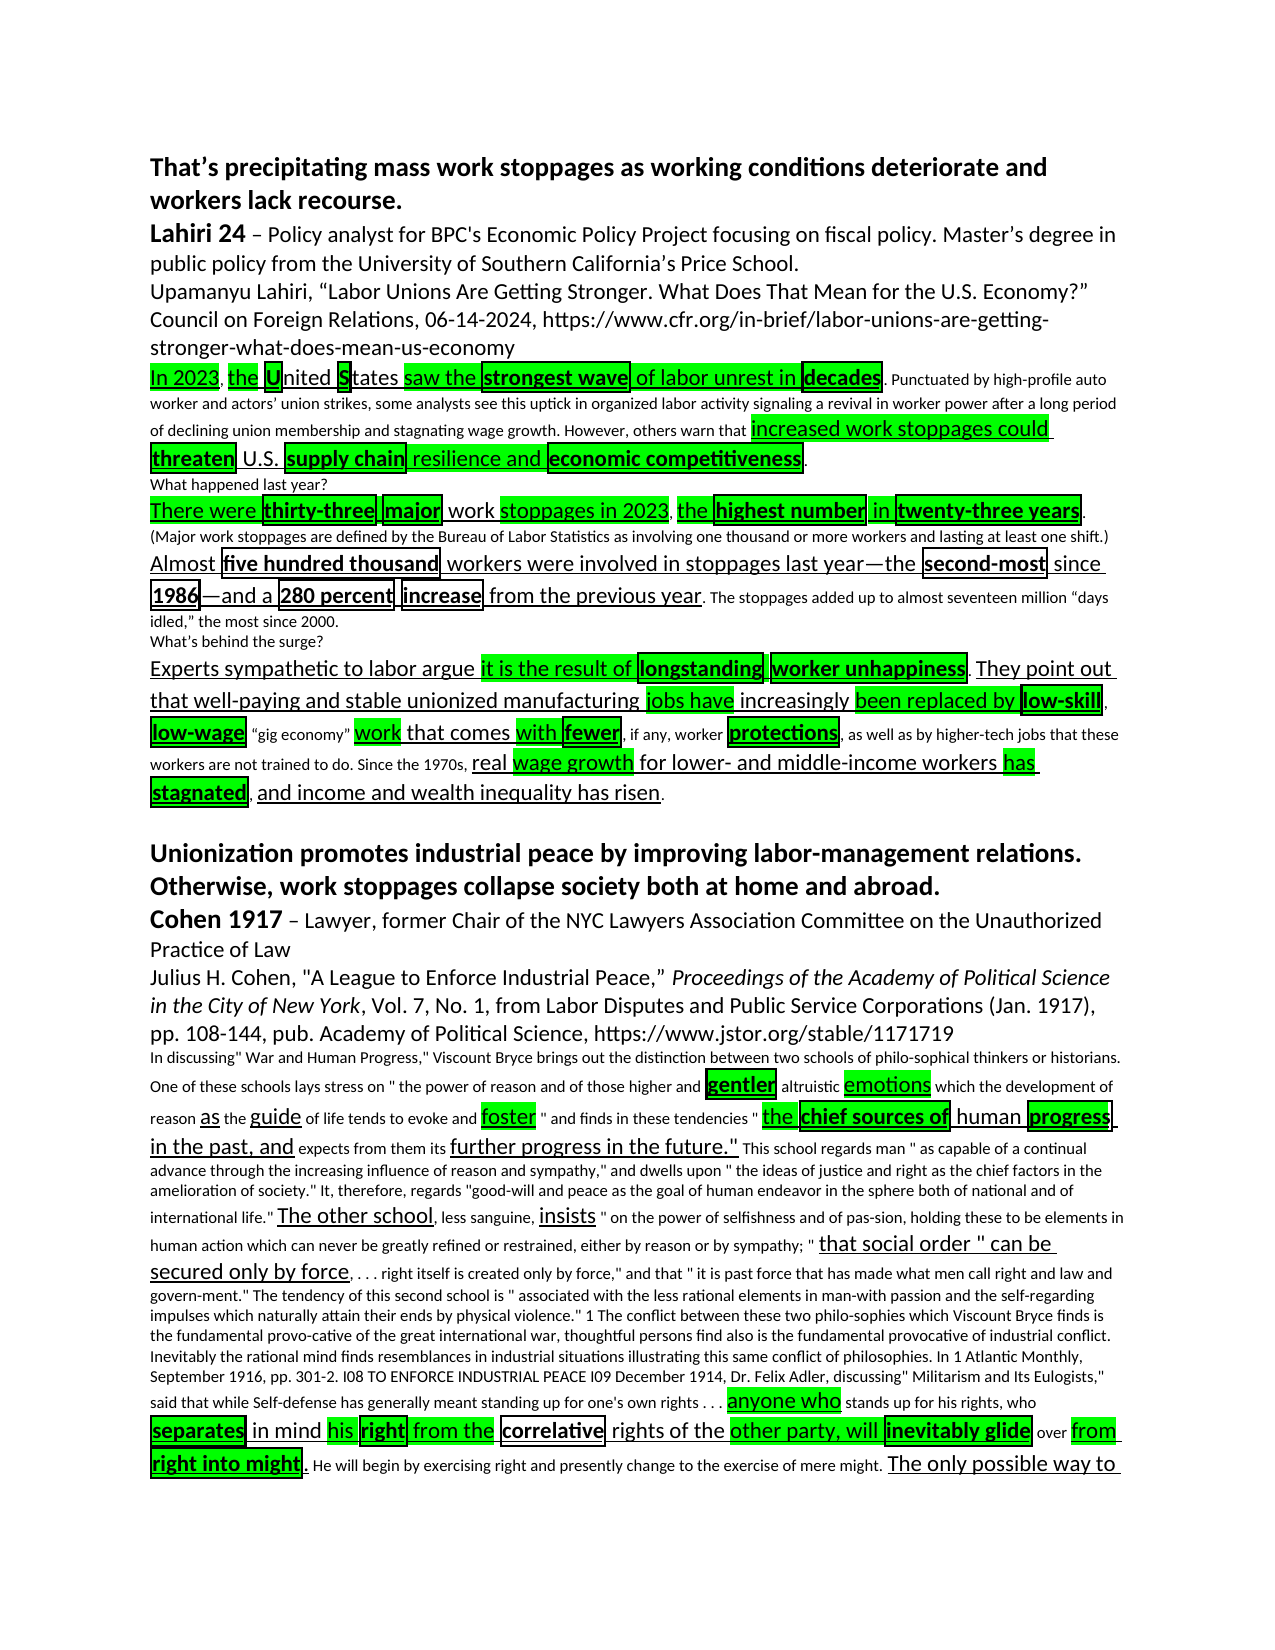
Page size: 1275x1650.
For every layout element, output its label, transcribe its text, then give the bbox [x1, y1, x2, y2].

text That’s precipitating mass work stoppages as working conditions deteriorate and workers lack recourse. [150, 150, 1125, 216]
text Experts sympathetic to labor argue it is the result of longstanding worker unhappiness. They point out that well-paying and stable unionized manufacturing jobs have increasingly been replaced by low-skill, low-wage “gig economy” work that comes with fewer, if any, worker protections, as well as by higher-tech jobs that these workers are not trained to do. Since the 1970s, real wage growth for lower- and middle-income workers has stagnated, and income and wealth inequality has risen. [150, 652, 1125, 808]
text Unionization promotes industrial peace by improving labor-management relations. Otherwise, work stoppages collapse society both at home and abroad. [150, 836, 1125, 902]
text Cohen 1917 – Lawyer, former Chair of the NYC Lawyers Association Committee on the Unauthorized Practice of Law [150, 902, 1125, 963]
text What happened last year? [150, 474, 1125, 494]
text Upamanyu Lahiri, “Labor Unions Are Getting Stronger. What Does That Mean for the U.S. Economy?” Council on Foreign Relations, 06-14-2024, https://www.cfr.org/in-brief/labor-unions-are-getting-stronger-what-does-mean-us-economy [150, 277, 1125, 361]
text What’s behind the surge? [150, 631, 1125, 652]
text Lahiri 24 – Policy analyst for BPC's Economic Policy Project focusing on fiscal policy. Master’s degree in public policy from the University of Southern California’s Price School. [150, 216, 1125, 277]
text In 2023, the United States saw the strongest wave of labor unrest in decades. Punctuated by high-profile auto worker and actors’ union strikes, some analysts see this uptick in organized labor activity signaling a revival in worker power after a long period of declining union membership and stagnating wage growth. However, others warn that increased work stoppages could threaten U.S. supply chain resilience and economic competitiveness. [150, 361, 1125, 474]
text There were thirty-three major work stoppages in 2023, the highest number in twenty-three years. (Major work stoppages are defined by the Bureau of Labor Statistics as involving one thousand or more workers and lasting at least one shift.) Almost five hundred thousand workers were involved in stoppages last year—the second-most since 1986—and a 280 percent increase from the previous year. The stoppages added up to almost seventeen million “days idled,” the most since 2000. [150, 494, 1125, 631]
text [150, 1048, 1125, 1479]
text Julius H. Cohen, "A League to Enforce Industrial Peace,” Proceedings of the Academy of Political Science in the City of New York, Vol. 7, No. 1, from Labor Disputes and Public Service Corporations (Jan. 1917), pp. 108-144, pub. Academy of Political Science, https://www.jstor.org/stable/1171719 [150, 963, 1125, 1048]
